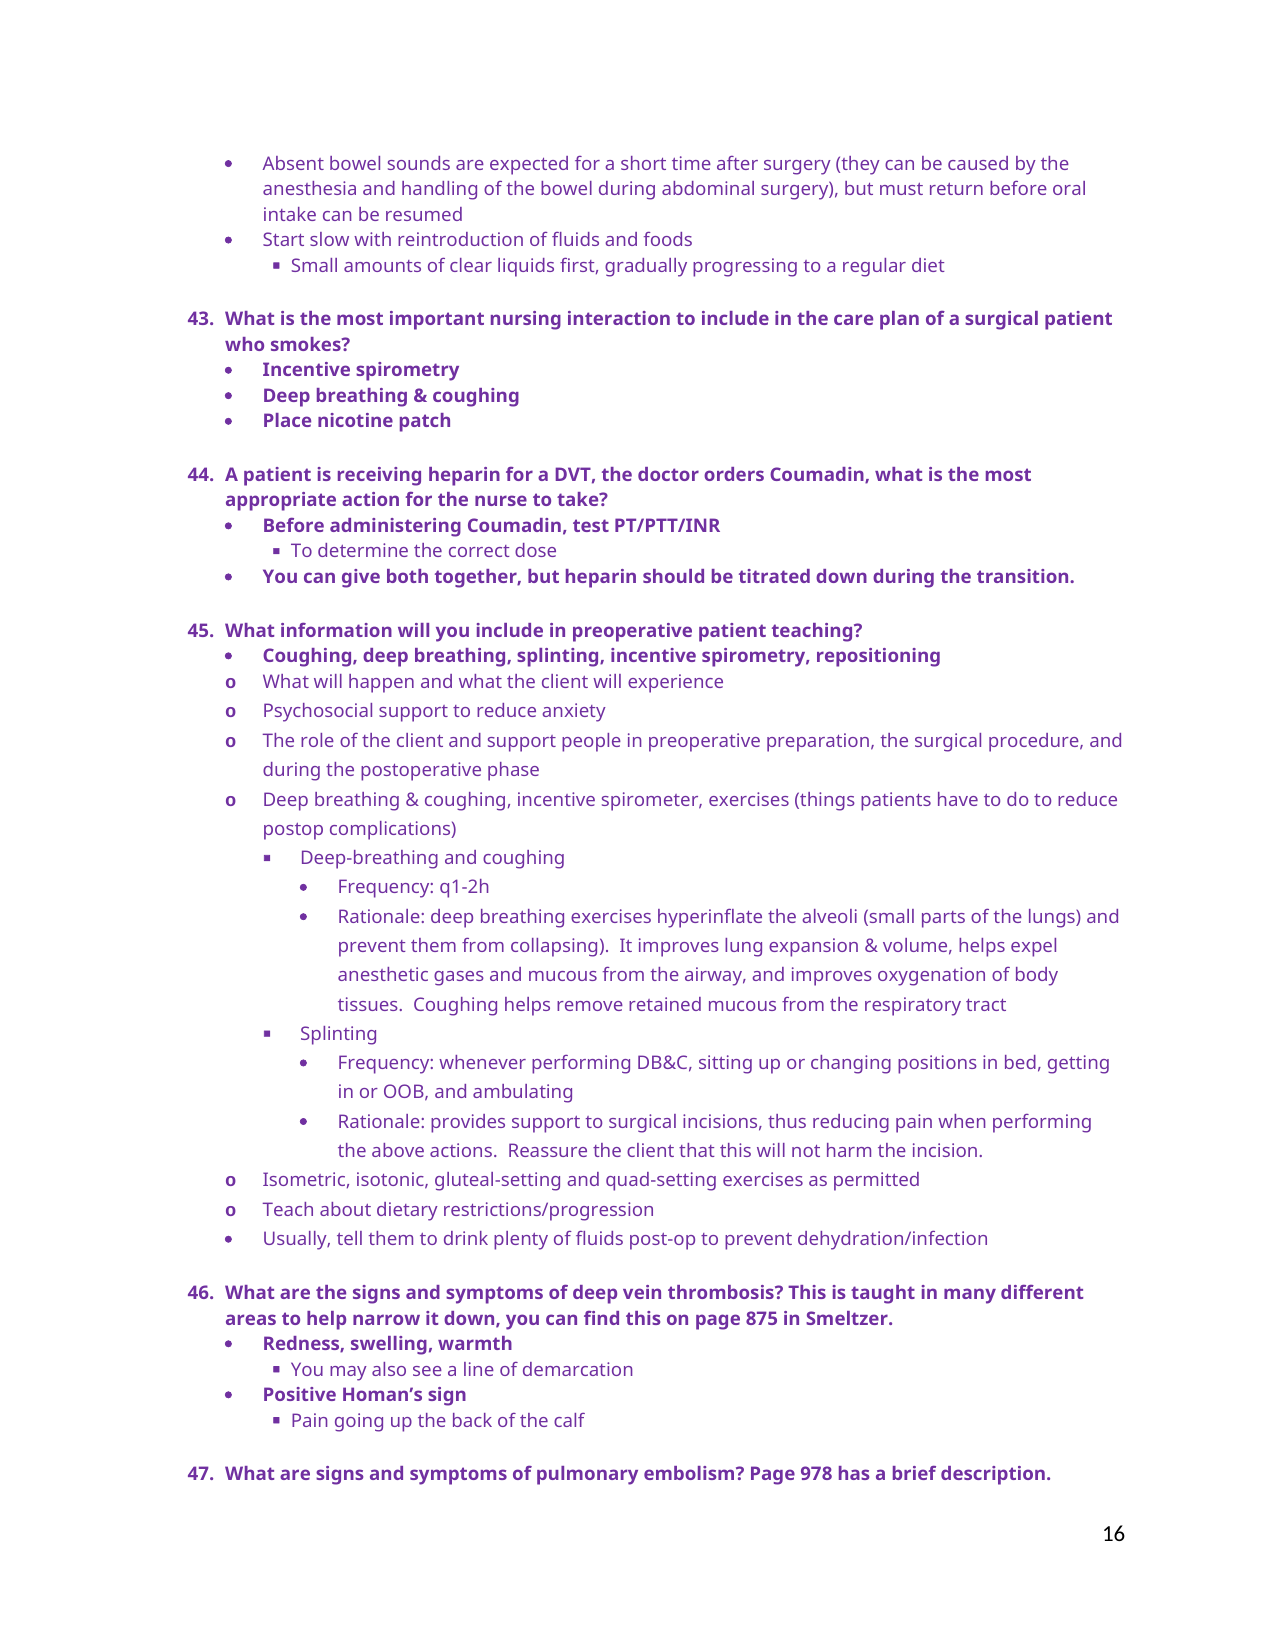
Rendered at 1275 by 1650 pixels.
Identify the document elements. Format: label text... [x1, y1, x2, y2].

list What information will you include in preoperative patient teaching? [187, 617, 1125, 642]
list What is the most important nursing interaction to include in the care plan of a surgical patient who smokes? [187, 306, 1125, 357]
list Absent bowel sounds are expected for a short time after surgery (they can be caused by the anesthesia and handling of the bowel during abdominal surgery), but must return before oral intake can be resumed [225, 150, 1125, 227]
list Redness, swelling, warmth [225, 1330, 1125, 1356]
list Rationale: provides support to surgical incisions, thus reducing pain when performing the above actions. Reassure the client that this will not harm the incision. [300, 1108, 1125, 1163]
list Teach about dietary restrictions/progression [225, 1196, 1125, 1222]
list Splinting [262, 1020, 1125, 1046]
list Deep-breathing and coughing [262, 844, 1125, 870]
list You can give both together, but heparin should be titrated down during the transition. [225, 563, 1125, 617]
list What are signs and symptoms of pulmonary embolism? Page 978 has a brief description. [187, 1460, 1125, 1486]
list Isometric, isotonic, gluteal-setting and quad-setting exercises as permitted [225, 1167, 1125, 1192]
list Rationale: deep breathing exercises hyperinflate the alveoli (small parts of the lungs) and prevent them from collapsing). It improves lung expansion & volume, helps expel anesthetic gases and mucous from the airway, and improves oxygenation of body tissues. Coughing helps remove retained mucous from the respiratory tract [300, 903, 1125, 1016]
list To determine the correct dose [272, 538, 1125, 563]
list What are the signs and symptoms of deep vein thrombosis? This is taught in many different areas to help narrow it down, you can find this on page 875 in Smeltzer. [187, 1279, 1125, 1330]
list Deep breathing & coughing [225, 382, 1125, 408]
list Incentive spirometry [225, 357, 1125, 382]
list Psychosocial support to reduce anxiety [225, 697, 1125, 723]
list Frequency: q1-2h [300, 874, 1125, 899]
list Coughing, deep breathing, splinting, incentive spirometry, repositioning [225, 642, 1125, 668]
list Pain going up the back of the calf [272, 1407, 1125, 1460]
list Usually, tell them to drink plenty of fluids post-op to prevent dehydration/infection [225, 1226, 1125, 1279]
list Positive Homan’s sign [225, 1381, 1125, 1407]
list Deep breathing & coughing, incentive spirometer, exercises (things patients have to do to reduce postop complications) [225, 786, 1125, 841]
list Small amounts of clear liquids first, gradually progressing to a regular diet [272, 252, 1125, 306]
list Frequency: whenever performing DB&C, sitting up or changing positions in bed, getting in or OOB, and ambulating [300, 1049, 1125, 1104]
list Before administering Coumadin, test PT/PTT/INR [225, 512, 1125, 538]
list A patient is receiving heparin for a DVT, the doctor orders Coumadin, what is the most appropriate action for the nurse to take? [187, 461, 1125, 512]
list You may also see a line of demarcation [272, 1356, 1125, 1381]
list Place nicotine patch [225, 408, 1125, 461]
list The role of the client and support people in preoperative preparation, the surgical procedure, and during the postoperative phase [225, 727, 1125, 782]
list Start slow with reintroduction of fluids and foods [225, 227, 1125, 252]
list What will happen and what the client will experience [225, 668, 1125, 694]
